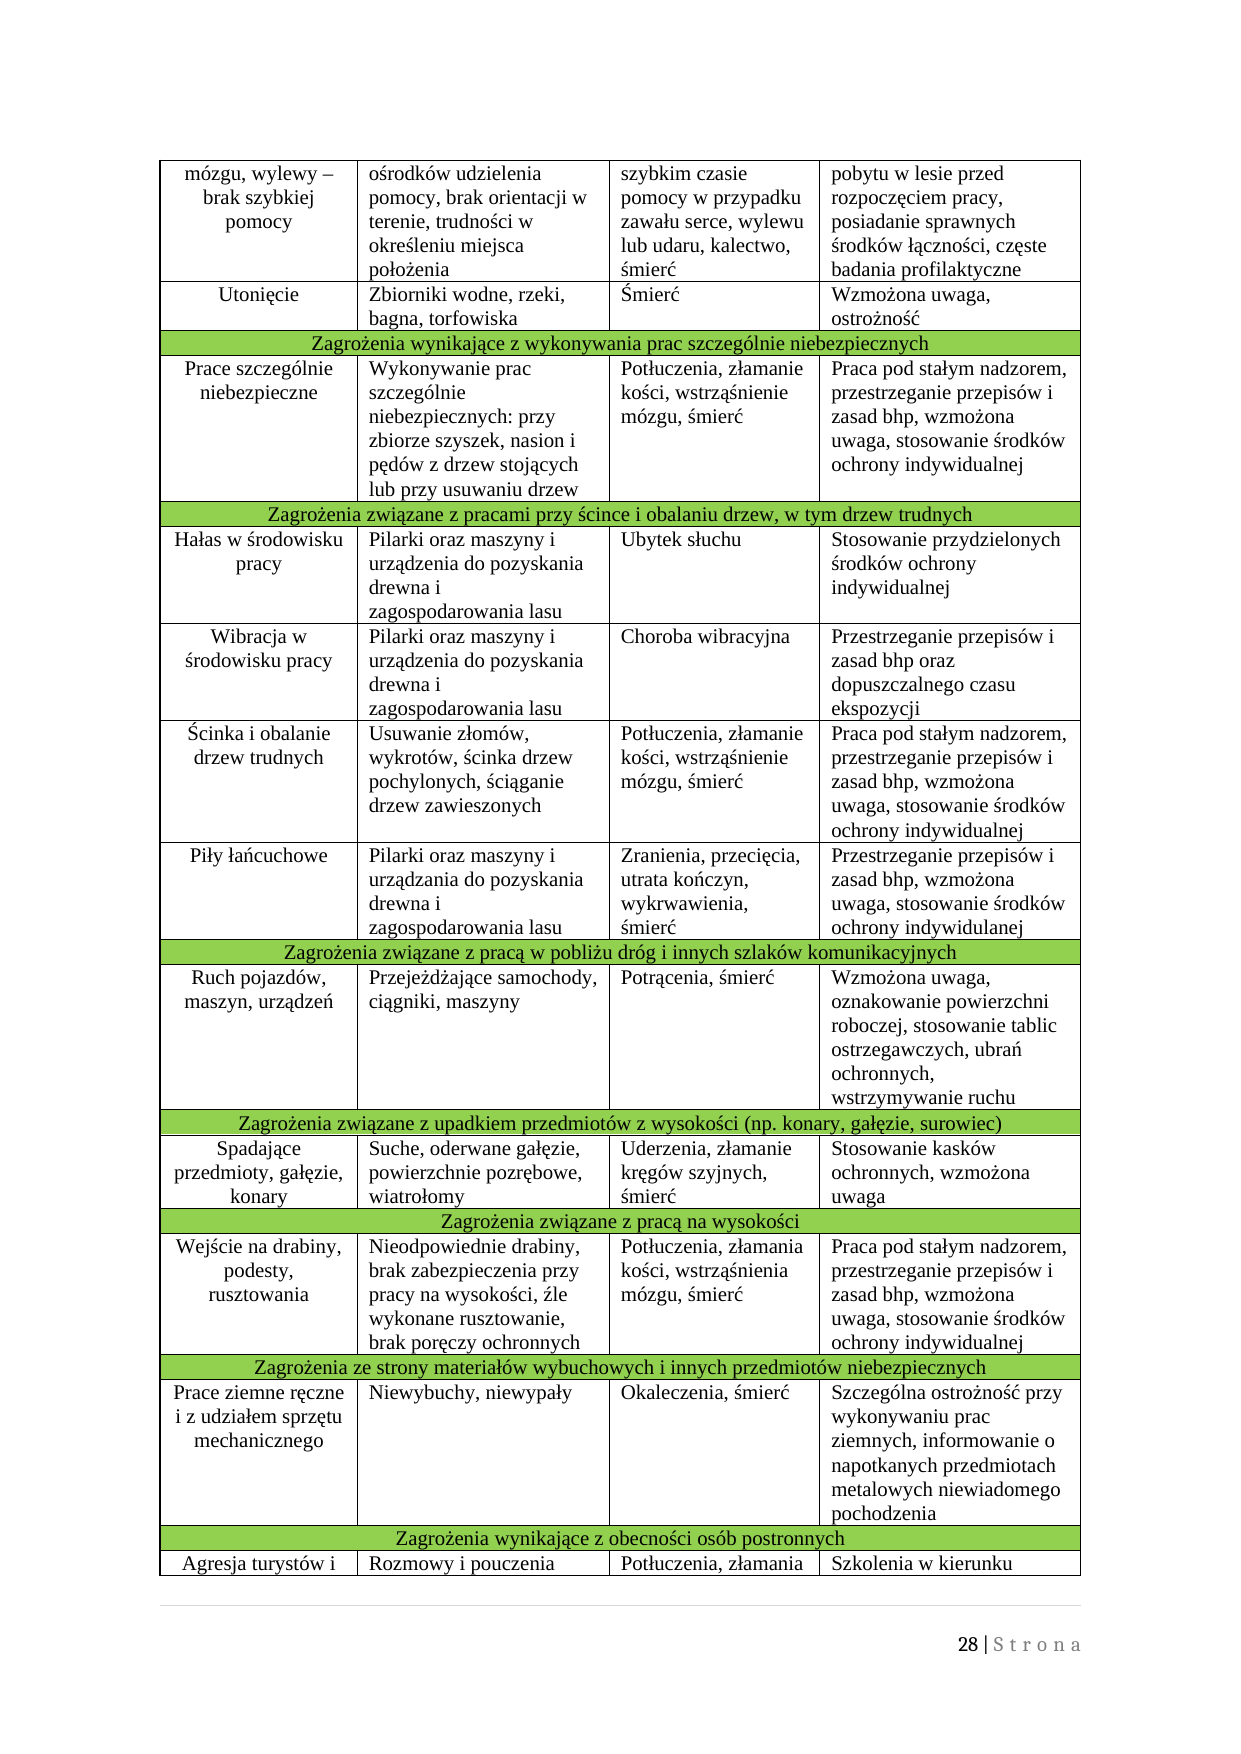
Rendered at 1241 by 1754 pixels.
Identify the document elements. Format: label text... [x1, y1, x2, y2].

table_cell Nieodpowiednie drabiny, brak zabezpieczenia przy pracy na wysokości, źle wykonane rusztowanie, brak poręczy ochronnych [358, 1234, 609, 1354]
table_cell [820, 161, 1080, 281]
table_cell Przestrzeganie przepisów i zasad bhp, wzmożona uwaga, stosowanie środków ochrony indywidulanej [820, 843, 1080, 939]
table_cell Zagrożenia związane z pracą w pobliżu dróg i innych szlaków komunikacyjnych [161, 940, 1080, 964]
table_cell Wzmożona uwaga, ostrożność [820, 282, 1080, 330]
table_cell Potłuczenia, złamanie kości, wstrząśnienie mózgu, śmierć [610, 356, 819, 501]
table_cell Pilarki oraz maszyny i urządzenia do pozyskania drewna i zagospodarowania lasu [358, 624, 609, 720]
table_cell Stosowanie przydzielonych środków ochrony indywidualnej [820, 527, 1080, 623]
table_cell Hałas w środowisku pracy [161, 527, 357, 623]
table_cell Przejeżdżające samochody, ciągniki, maszyny [358, 965, 609, 1109]
table_cell Przestrzeganie przepisów i zasad bhp oraz dopuszczalnego czasu ekspozycji [820, 624, 1080, 720]
table_cell Usuwanie złomów, wykrotów, ścinka drzew pochylonych, ściąganie drzew zawieszonych [358, 721, 609, 842]
table_cell Utonięcie [161, 282, 357, 330]
table_cell Potłuczenia, złamania kości, wstrząśnienia mózgu, śmierć [610, 1234, 819, 1354]
table_cell Zagrożenia związane z pracą na wysokości [161, 1209, 1080, 1233]
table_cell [820, 1551, 1080, 1575]
table_cell Śmierć [610, 282, 819, 330]
table_cell Ubytek słuchu [610, 527, 819, 623]
table_cell Prace ziemne ręczne i z udziałem sprzętu mechanicznego [161, 1380, 357, 1525]
table_cell Ruch pojazdów, maszyn, urządzeń [161, 965, 357, 1109]
table_cell Zbiorniki wodne, rzeki, bagna, torfowiska [358, 282, 609, 330]
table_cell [358, 1551, 609, 1575]
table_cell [610, 161, 819, 281]
table_cell Potrącenia, śmierć [610, 965, 819, 1109]
table_cell Uderzenia, złamanie kręgów szyjnych, śmierć [610, 1136, 819, 1208]
table_cell Pilarki oraz maszyny i urządzania do pozyskania drewna i zagospodarowania lasu [358, 843, 609, 939]
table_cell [358, 161, 609, 281]
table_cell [161, 1551, 357, 1575]
table_cell Zagrożenia wynikające z obecności osób postronnych [161, 1526, 1080, 1550]
table_cell Zagrożenia związane z upadkiem przedmiotów z wysokości (np. konary, gałęzie, surowiec) [161, 1110, 1080, 1134]
table_cell Suche, oderwane gałęzie, powierzchnie pozrębowe, wiatrołomy [358, 1136, 609, 1208]
table_cell Praca pod stałym nadzorem, przestrzeganie przepisów i zasad bhp, wzmożona uwaga, stosowanie środków ochrony indywidualnej [820, 356, 1080, 501]
table_cell Praca pod stałym nadzorem, przestrzeganie przepisów i zasad bhp, wzmożona uwaga, stosowanie środków ochrony indywidualnej [820, 1234, 1080, 1354]
table_cell Wibracja w środowisku pracy [161, 624, 357, 720]
table_cell Wzmożona uwaga, oznakowanie powierzchni roboczej, stosowanie tablic ostrzegawczych, ubrań ochronnych, wstrzymywanie ruchu [820, 965, 1080, 1109]
table_cell Wykonywanie prac szczególnie niebezpiecznych: przy zbiorze szyszek, nasion i pędów z drzew stojących lub przy usuwaniu drzew [358, 356, 609, 501]
table_cell Potłuczenia, złamanie kości, wstrząśnienie mózgu, śmierć [610, 721, 819, 842]
table_cell Piły łańcuchowe [161, 843, 357, 939]
table_cell Zagrożenia związane z pracami przy ścince i obalaniu drzew, w tym drzew trudnych [161, 502, 1080, 526]
table_cell Zagrożenia ze strony materiałów wybuchowych i innych przedmiotów niebezpiecznych [161, 1355, 1080, 1379]
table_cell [161, 161, 357, 281]
table_cell Stosowanie kasków ochronnych, wzmożona uwaga [820, 1136, 1080, 1208]
table_cell Zranienia, przecięcia, utrata kończyn, wykrwawienia, śmierć [610, 843, 819, 939]
table_cell Szczególna ostrożność przy wykonywaniu prac ziemnych, informowanie o napotkanych przedmiotach metalowych niewiadomego pochodzenia [820, 1380, 1080, 1525]
table_cell Zagrożenia wynikające z wykonywania prac szczególnie niebezpiecznych [161, 331, 1080, 355]
table_cell Niewybuchy, niewypały [358, 1380, 609, 1525]
table_cell Choroba wibracyjna [610, 624, 819, 720]
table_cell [610, 1551, 819, 1575]
table_cell Prace szczególnie niebezpieczne [161, 356, 357, 501]
table_cell Praca pod stałym nadzorem, przestrzeganie przepisów i zasad bhp, wzmożona uwaga, stosowanie środków ochrony indywidualnej [820, 721, 1080, 842]
table_cell Wejście na drabiny, podesty, rusztowania [161, 1234, 357, 1354]
table_cell Okaleczenia, śmierć [610, 1380, 819, 1525]
table_cell Pilarki oraz maszyny i urządzenia do pozyskania drewna i zagospodarowania lasu [358, 527, 609, 623]
table_cell Spadające przedmioty, gałęzie, konary [161, 1136, 357, 1208]
table_cell Ścinka i obalanie drzew trudnych [161, 721, 357, 842]
